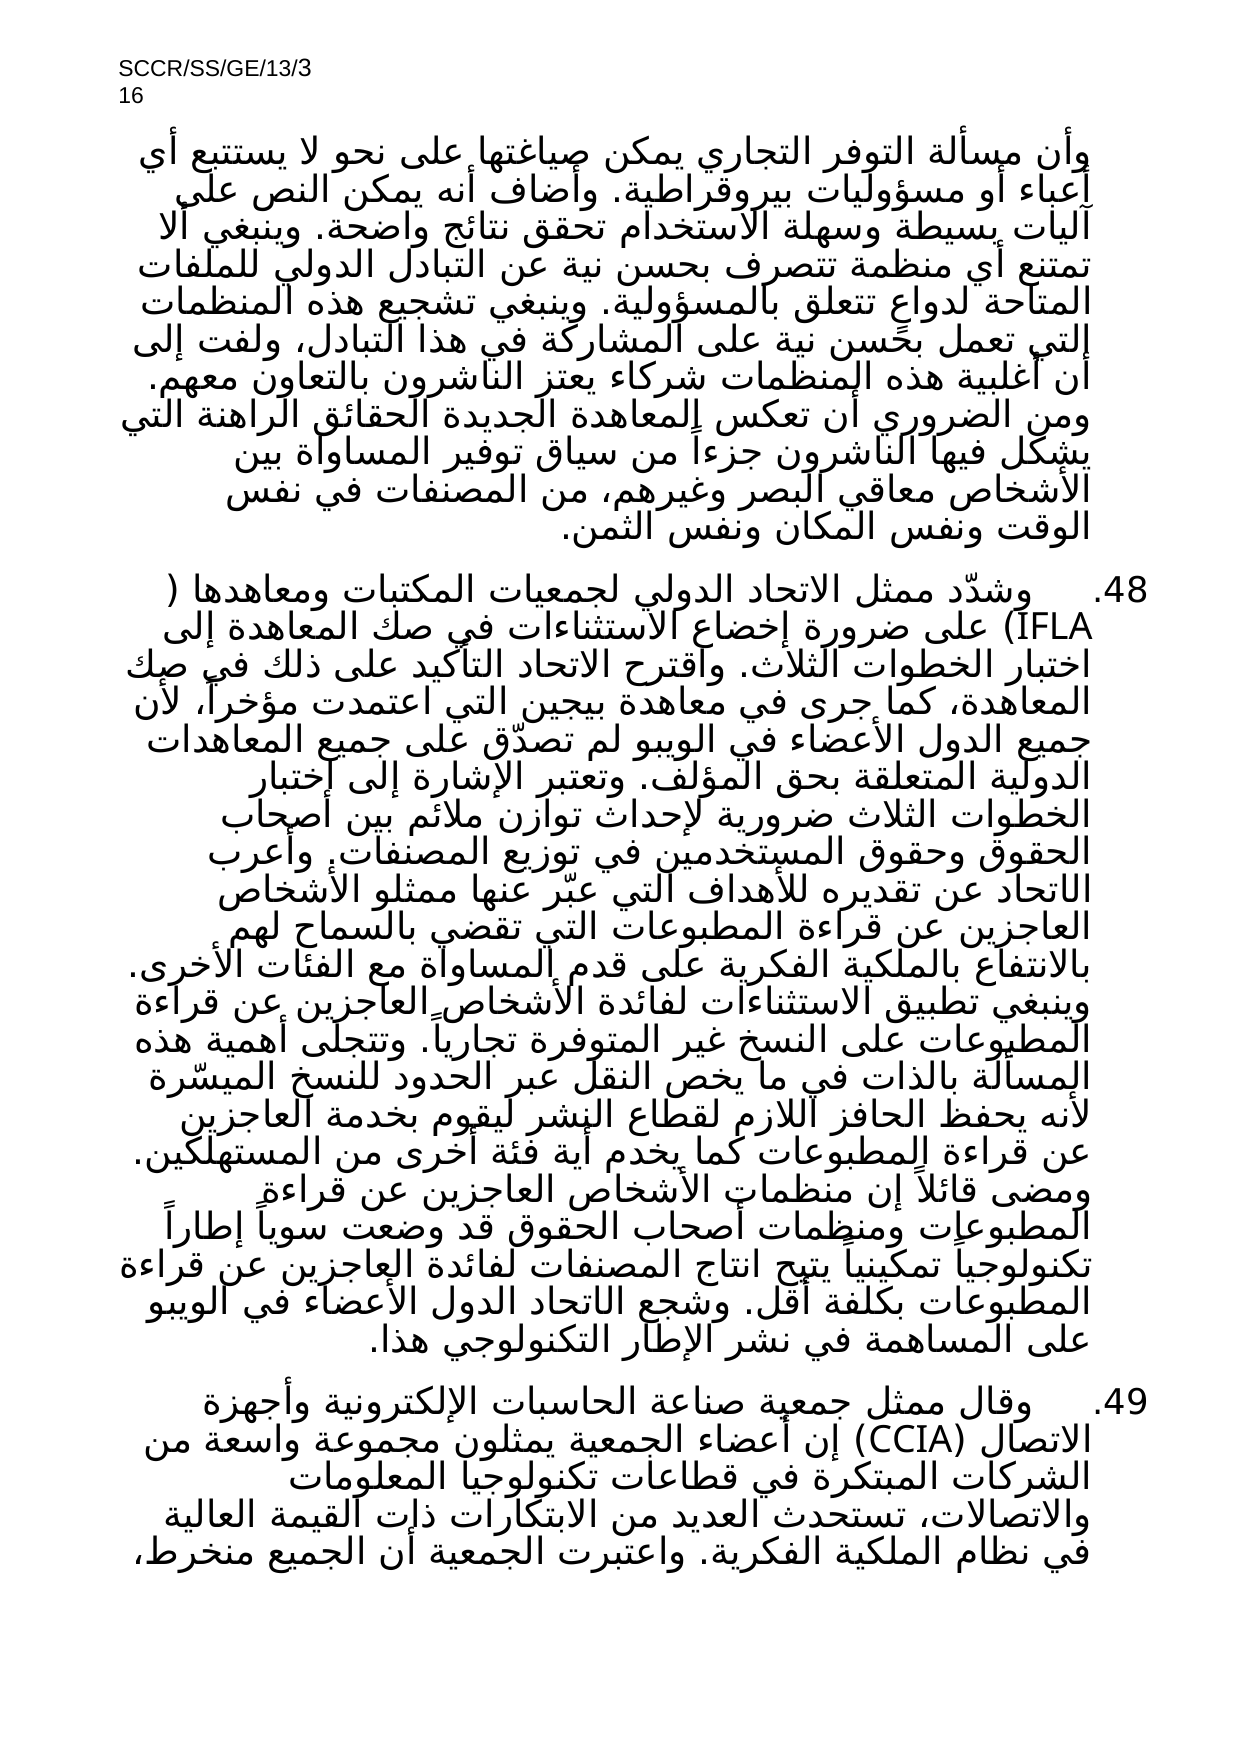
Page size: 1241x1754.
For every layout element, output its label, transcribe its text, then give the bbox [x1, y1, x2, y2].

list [118, 1384, 1092, 1572]
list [118, 134, 1092, 547]
list وشدّد ممثل الاتحاد الدولي لجمعيات المكتبات ومعاهدها (IFLA) على ضرورة إخضاع الاستثناءات في صك المعاهدة إلى اختبار الخطوات الثلاث. واقترح الاتحاد التأكيد على ذلك في صك المعاهدة، كما جرى في معاهدة بيجين التي اعتمدت مؤخراً، لأن جميع الدول الأعضاء في الويبو لم تصدّق على جميع المعاهدات الدولية المتعلقة بحق المؤلف. وتعتبر الإشارة إلى اختبار الخطوات الثلاث ضرورية لإحداث توازن ملائم بين أصحاب الحقوق وحقوق المستخدمين في توزيع المصنفات. وأعرب الاتحاد عن تقديره للأهداف التي عبّر عنها ممثلو الأشخاص العاجزين عن قراءة المطبوعات التي تقضي بالسماح لهم بالانتفاع بالملكية الفكرية على قدم المساواة مع الفئات الأخرى. وينبغي تطبيق الاستثناءات لفائدة الأشخاص العاجزين عن قراءة المطبوعات على النسخ غير المتوفرة تجارياً. وتتجلى أهمية هذه المسألة بالذات في ما يخص النقل عبر الحدود للنسخ الميسّرة لأنه يحفظ الحافز اللازم لقطاع النشر ليقوم بخدمة العاجزين عن قراءة المطبوعات كما يخدم أية فئة أخرى من المستهلكين. ومضى قائلاً إن منظمات الأشخاص العاجزين عن قراءة المطبوعات ومنظمات أصحاب الحقوق قد وضعت سوياً إطاراً تكنولوجياً تمكينياً يتيح انتاج المصنفات لفائدة العاجزين عن قراءة المطبوعات بكلفة أقل. وشجع الاتحاد الدول الأعضاء في الويبو على المساهمة في نشر الإطار التكنولوجي هذا. [118, 572, 1092, 1359]
